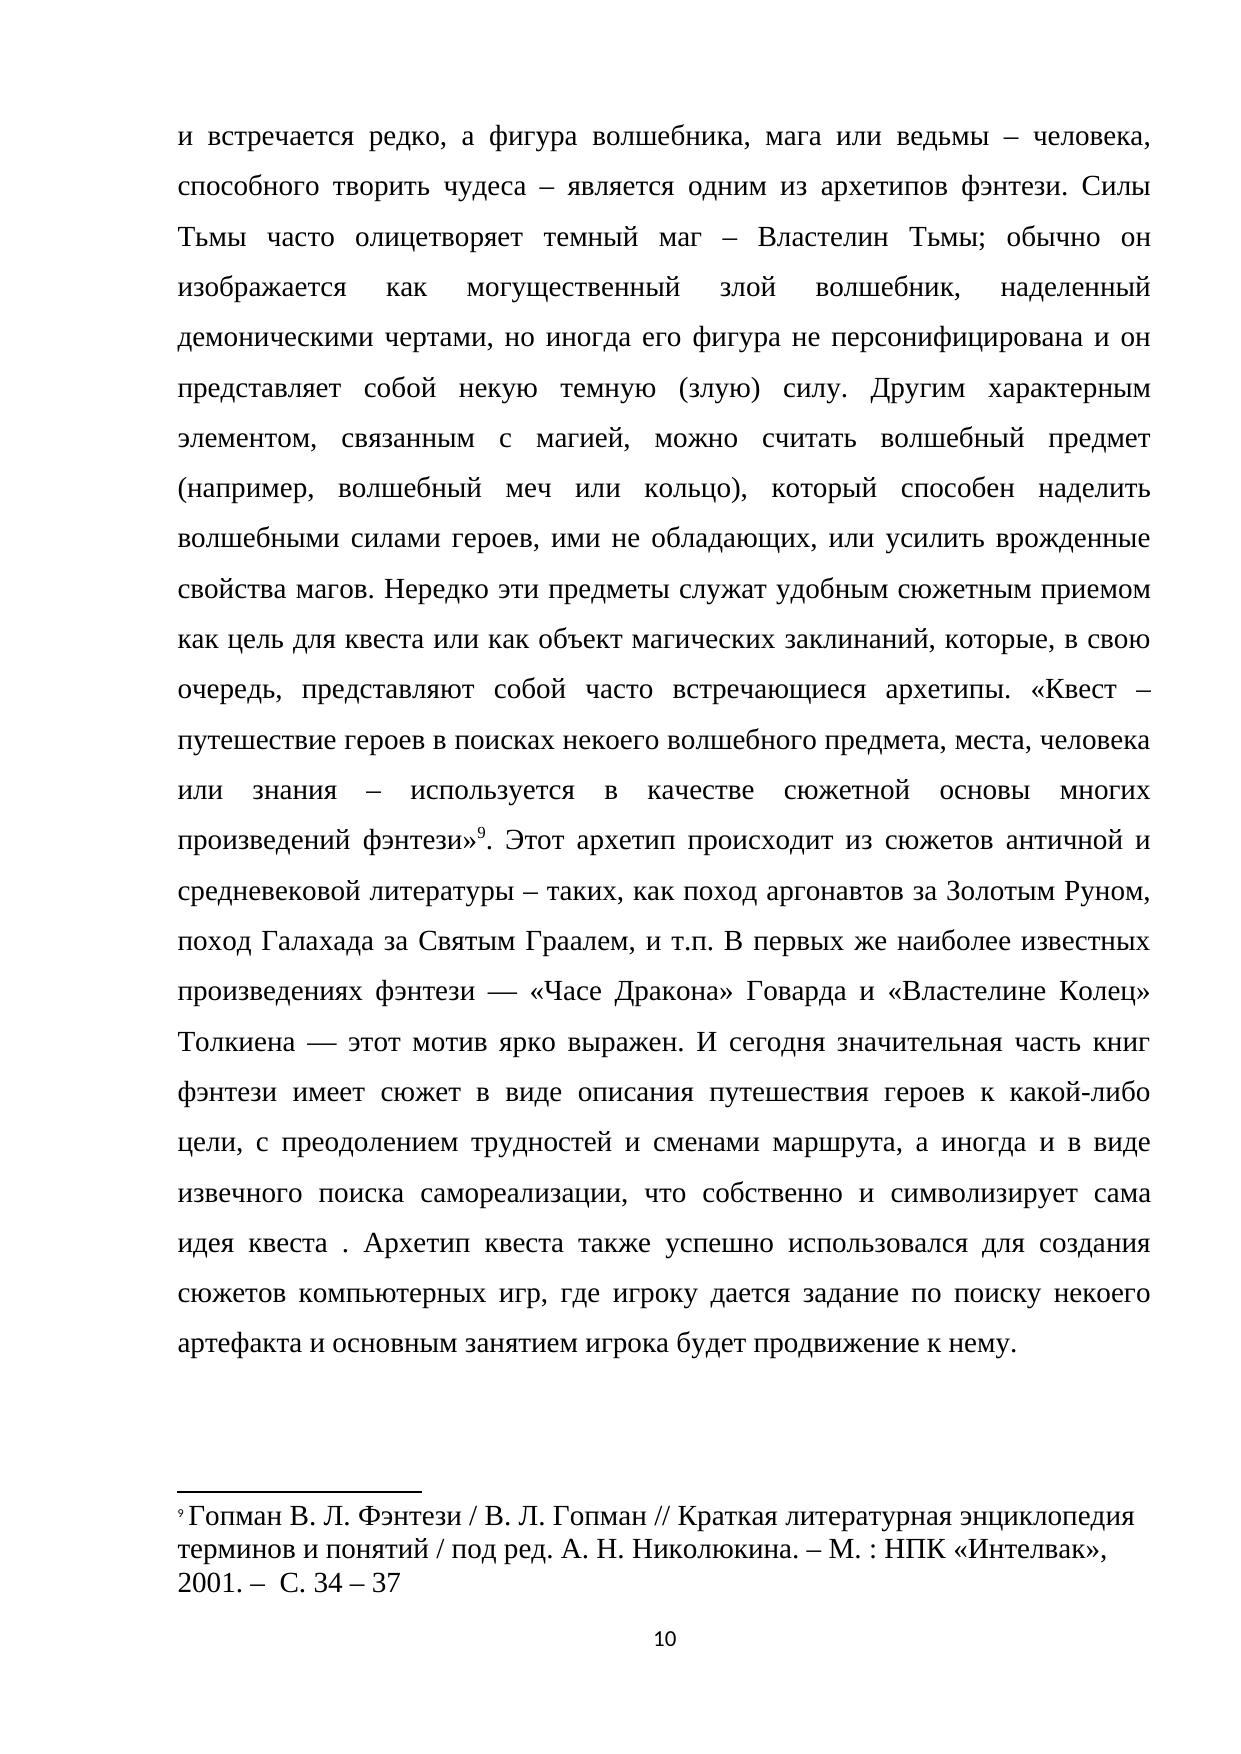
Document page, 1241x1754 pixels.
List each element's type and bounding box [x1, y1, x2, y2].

text [177, 118, 1152, 1359]
